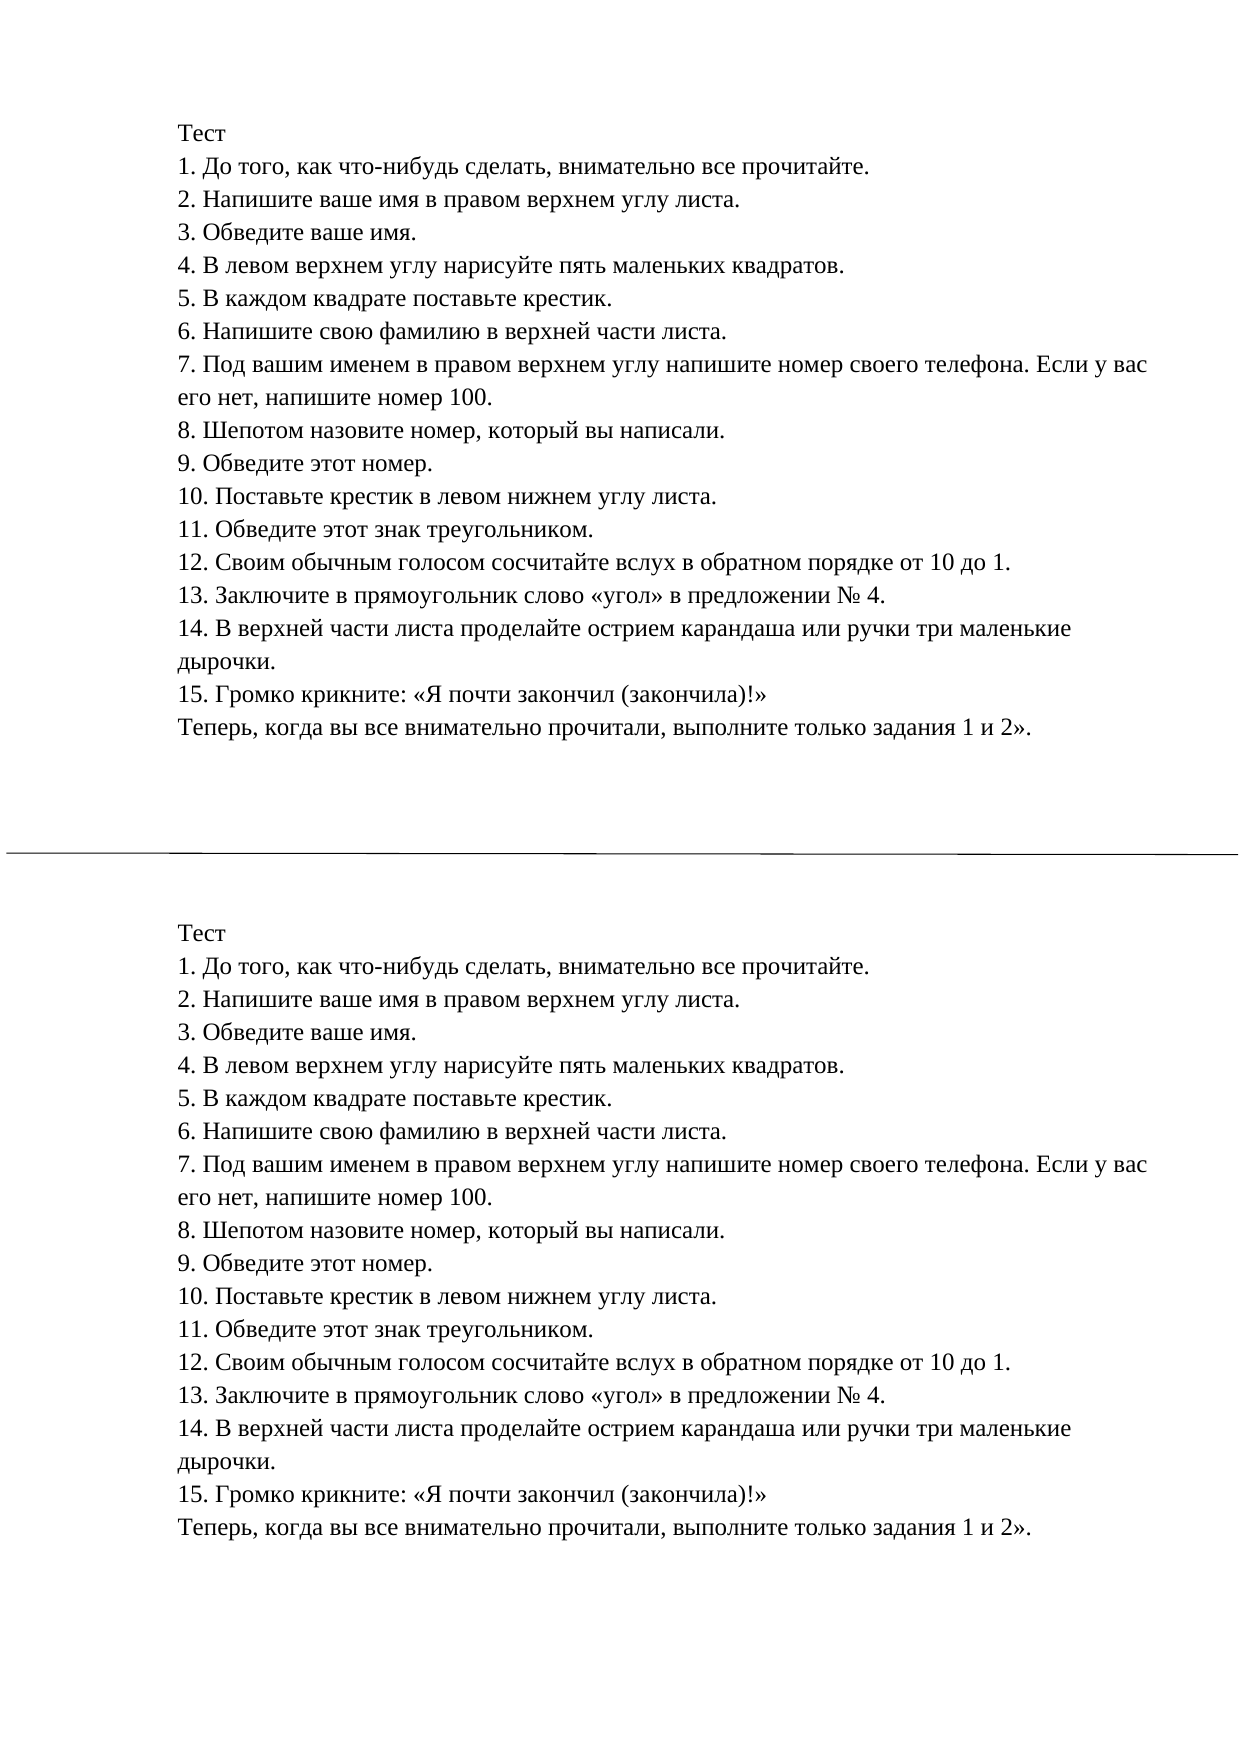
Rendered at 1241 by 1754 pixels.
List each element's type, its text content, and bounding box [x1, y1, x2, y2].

text Тест [177, 118, 1152, 147]
text 3. Обведите ваше имя. [177, 217, 1152, 246]
text 11. Обведите этот знак треугольником. [177, 514, 1152, 543]
text 13. Заключите в прямоугольник слово «угол» в предложении № 4. [177, 1380, 1152, 1409]
text Теперь, когда вы все внимательно прочитали, выполните только задания 1 и 2». [177, 1512, 1152, 1541]
text 10. Поставьте крестик в левом нижнем углу листа. [177, 1281, 1152, 1310]
text Тест [177, 918, 1152, 947]
text 2. Напишите ваше имя в правом верхнем углу листа. [177, 184, 1152, 213]
text 1. До того, как что-нибудь сделать, внимательно все прочитайте. [177, 151, 1152, 180]
text 14. В верхней части листа проделайте острием карандаша или ручки три маленькие дырочки. [177, 613, 1152, 675]
text Теперь, когда вы все внимательно прочитали, выполните только задания 1 и 2». [177, 712, 1152, 741]
text 8. Шепотом назовите номер, который вы написали. [177, 415, 1152, 444]
text 8. Шепотом назовите номер, который вы написали. [177, 1215, 1152, 1244]
text 5. В каждом квадрате поставьте крестик. [177, 1083, 1152, 1112]
text 9. Обведите этот номер. [177, 448, 1152, 477]
text 9. Обведите этот номер. [177, 1248, 1152, 1277]
text 6. Напишите свою фамилию в верхней части листа. [177, 1116, 1152, 1145]
text 7. Под вашим именем в правом верхнем углу напишите номер своего телефона. Если у вас его нет, напишите номер 100. [177, 1149, 1152, 1211]
text 2. Напишите ваше имя в правом верхнем углу листа. [177, 984, 1152, 1013]
text 1. До того, как что-нибудь сделать, внимательно все прочитайте. [177, 951, 1152, 980]
text 3. Обведите ваше имя. [177, 1017, 1152, 1046]
text 12. Своим обычным голосом сосчитайте вслух в обратном порядке от 10 до 1. [177, 547, 1152, 576]
text 4. В левом верхнем углу нарисуйте пять маленьких квадратов. [177, 1050, 1152, 1079]
text 7. Под вашим именем в правом верхнем углу напишите номер своего телефона. Если у вас его нет, напишите номер 100. [177, 349, 1152, 411]
text 14. В верхней части листа проделайте острием карандаша или ручки три маленькие дырочки. [177, 1413, 1152, 1475]
text 11. Обведите этот знак треугольником. [177, 1314, 1152, 1343]
text 10. Поставьте крестик в левом нижнем углу листа. [177, 481, 1152, 510]
text 5. В каждом квадрате поставьте крестик. [177, 283, 1152, 312]
text 12. Своим обычным голосом сосчитайте вслух в обратном порядке от 10 до 1. [177, 1347, 1152, 1376]
text 4. В левом верхнем углу нарисуйте пять маленьких квадратов. [177, 250, 1152, 279]
text 15. Громко крикните: «Я почти закончил (закончила)!» [177, 679, 1152, 708]
text 15. Громко крикните: «Я почти закончил (закончила)!» [177, 1479, 1152, 1508]
text 6. Напишите свою фамилию в верхней части листа. [177, 316, 1152, 345]
text 13. Заключите в прямоугольник слово «угол» в предложении № 4. [177, 580, 1152, 609]
